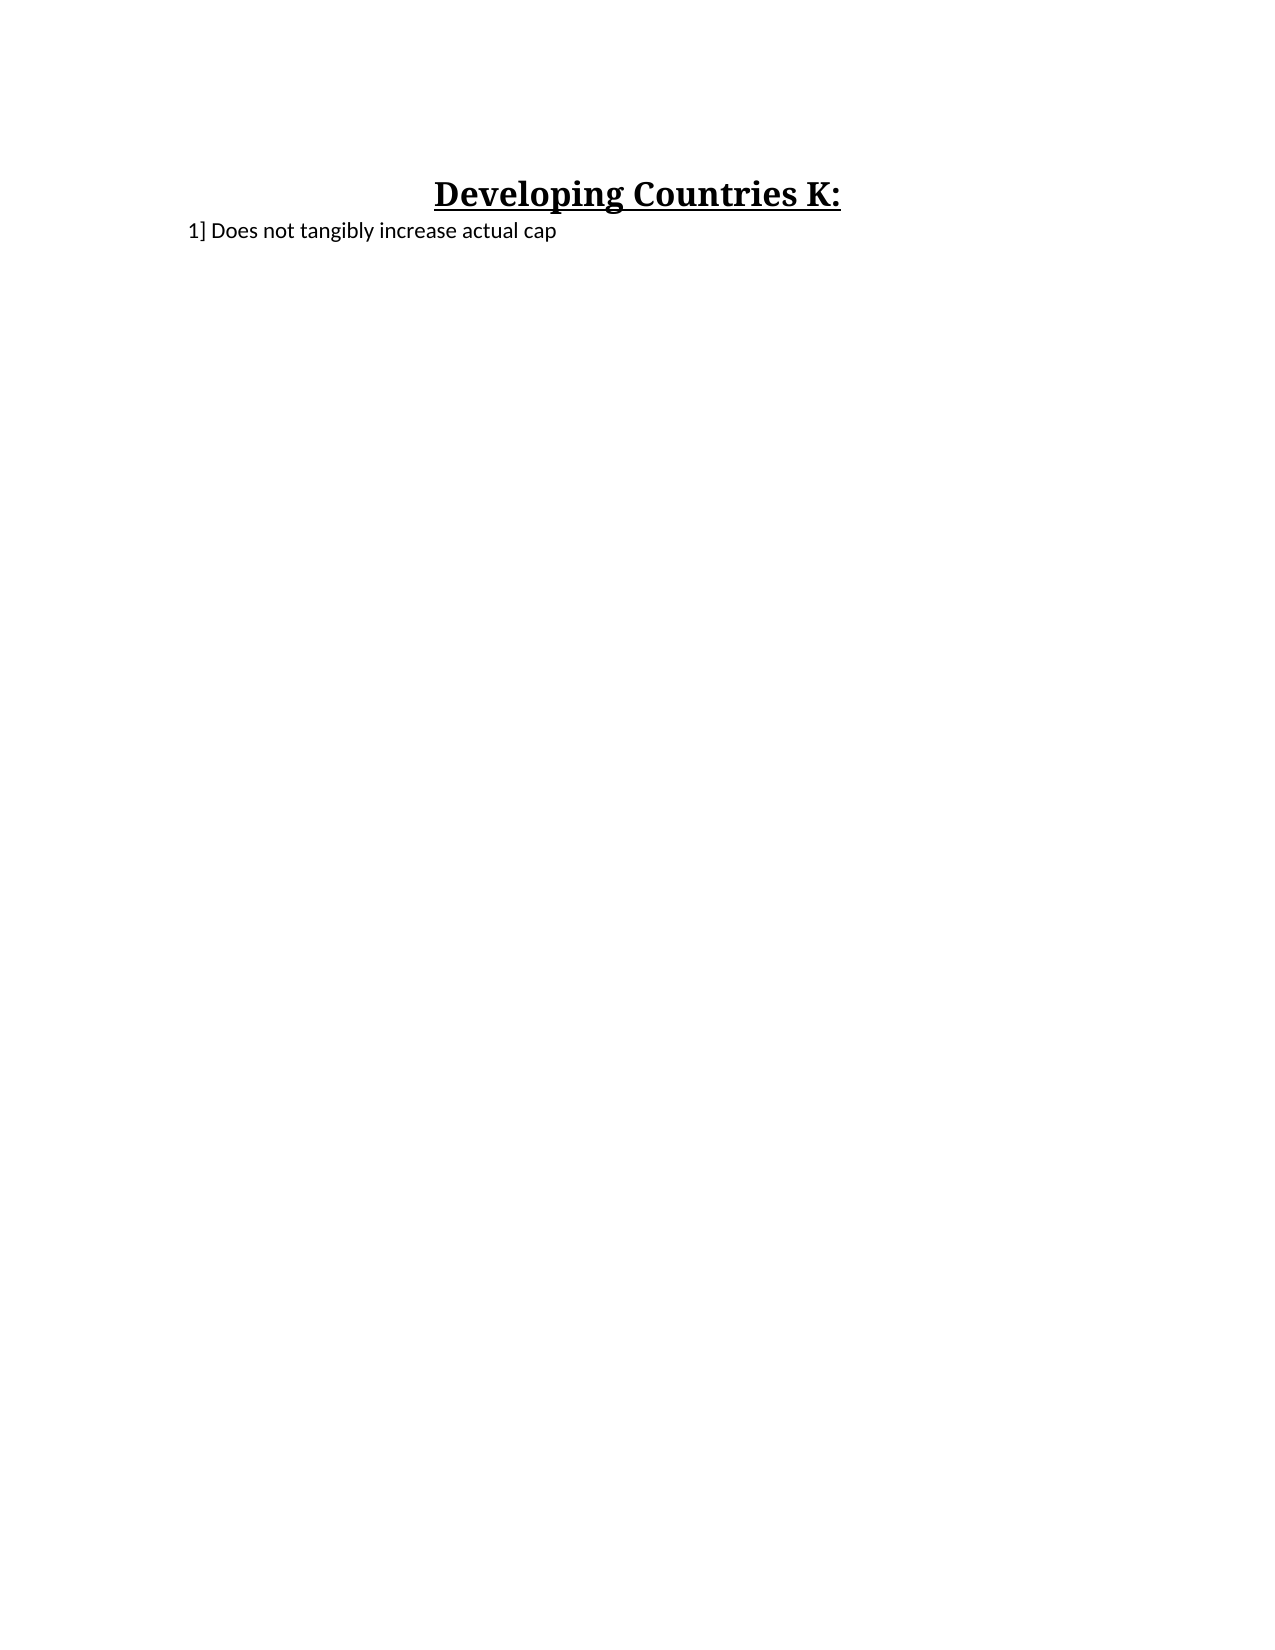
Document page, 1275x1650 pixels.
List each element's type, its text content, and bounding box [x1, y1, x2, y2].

subtitle Developing Countries K: [187, 171, 1087, 216]
text 1] Does not tangibly increase actual cap [187, 216, 1087, 244]
